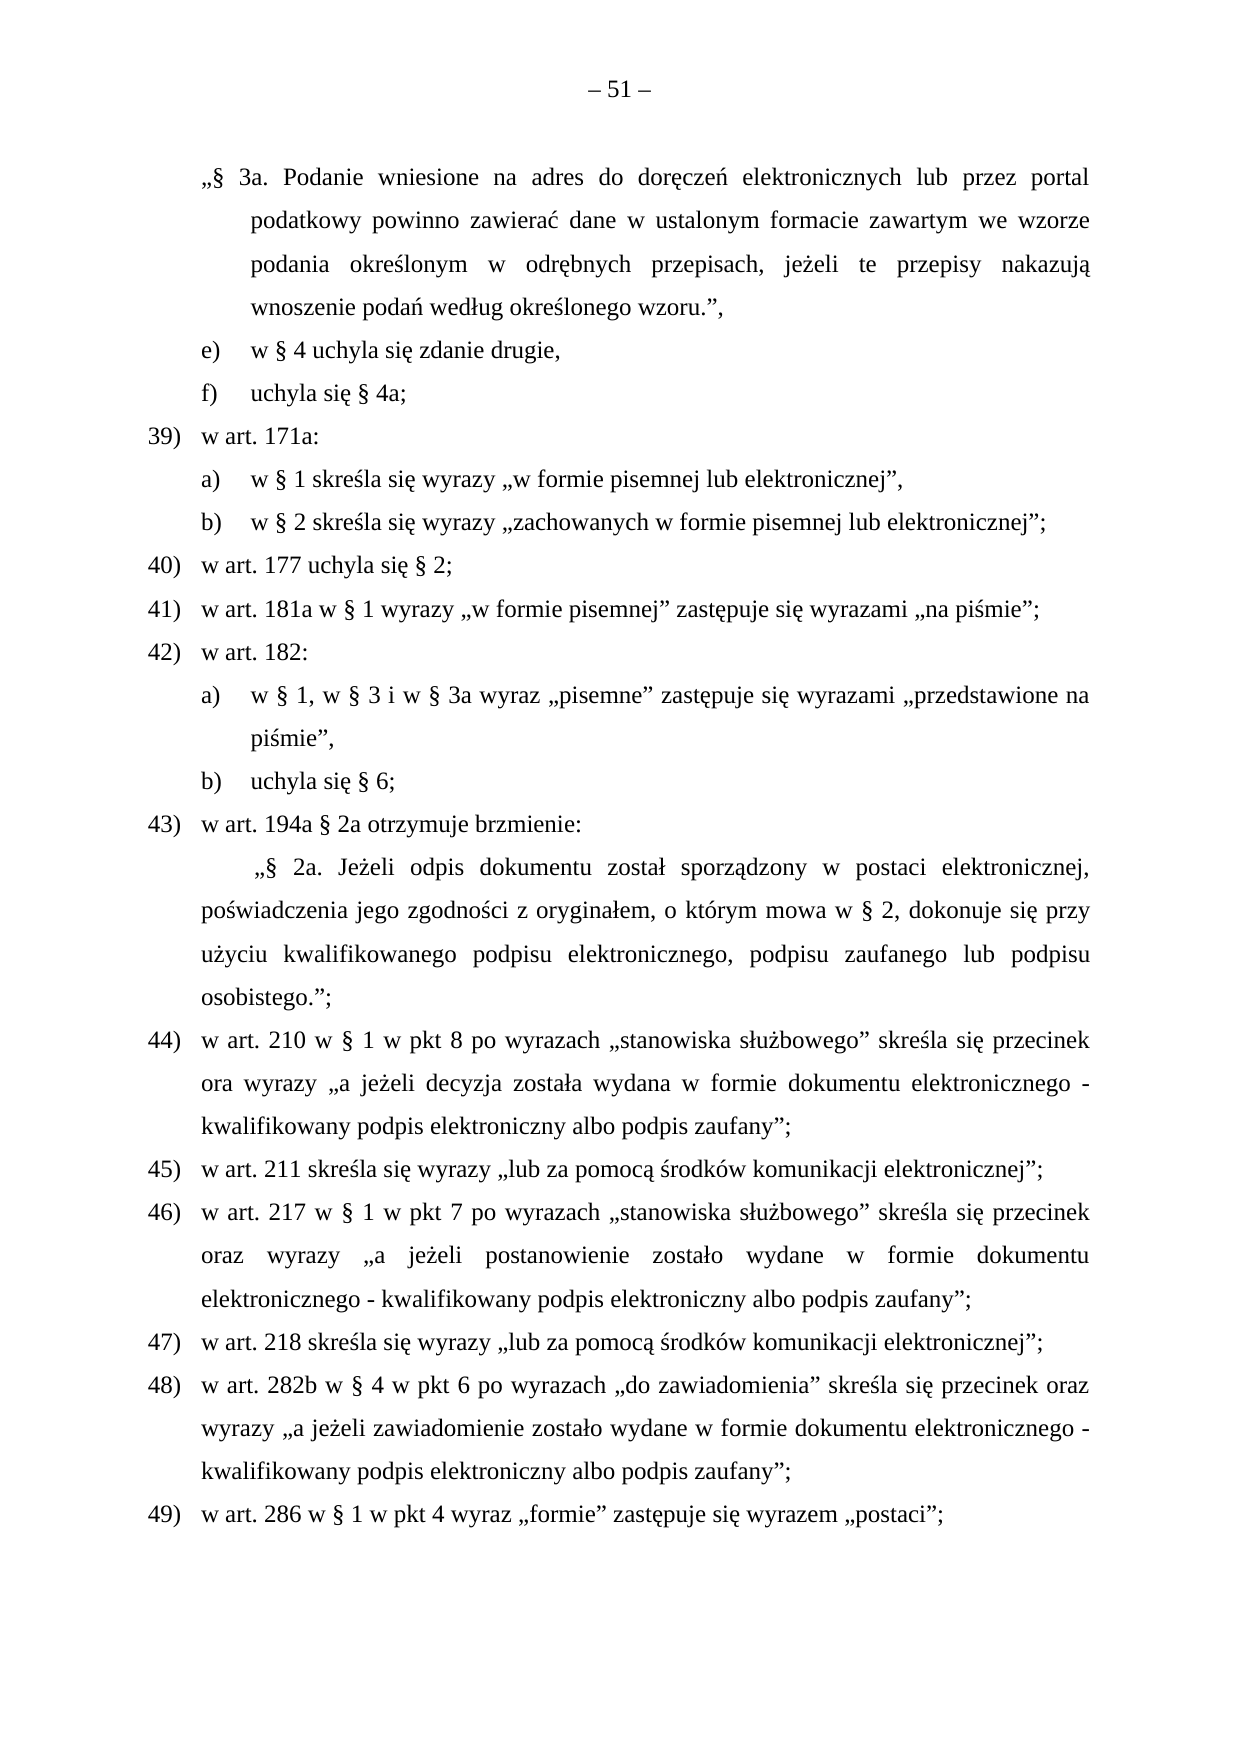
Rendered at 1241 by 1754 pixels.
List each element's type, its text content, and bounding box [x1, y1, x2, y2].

text 47) w art. 218 skreśla się wyrazy „lub za pomocą środków komunikacji elektronicznej”; [148, 1327, 1091, 1356]
text b) w § 2 skreśla się wyrazy „zachowanych w formie pisemnej lub elektronicznej”; [201, 507, 1091, 536]
text 49) w art. 286 w § 1 w pkt 4 wyraz „formie” zastępuje się wyrazem „postaci”; [148, 1499, 1091, 1528]
text 40) w art. 177 uchyla się § 2; [148, 551, 1091, 579]
text a) w § 1 skreśla się wyrazy „w formie pisemnej lub elektronicznej”, [201, 464, 1091, 493]
text 46) w art. 217 w § 1 w pkt 7 po wyrazach „stanowiska służbowego” skreśla się przecinek oraz wyrazy „a jeżeli postanowienie zostało wydane w formie dokumentu elektronicznego - kwalifikowany podpis elektroniczny albo podpis zaufany”; [148, 1197, 1091, 1312]
text „§ 3a. Podanie wniesione na adres do doręczeń elektronicznych lub przez portal podatkowy powinno zawierać dane w ustalonym formacie zawartym we wzorze podania określonym w odrębnych przepisach, jeżeli te przepisy nakazują wnoszenie podań według określonego wzoru.”, [201, 162, 1091, 321]
text 41) w art. 181a w § 1 wyrazy „w formie pisemnej” zastępuje się wyrazami „na piśmie”; [148, 594, 1091, 622]
text 43) w art. 194a § 2a otrzymuje brzmienie: [148, 809, 1091, 838]
text 48) w art. 282b w § 4 w pkt 6 po wyrazach „do zawiadomienia” skreśla się przecinek oraz wyrazy „a jeżeli zawiadomienie zostało wydane w formie dokumentu elektronicznego - kwalifikowany podpis elektroniczny albo podpis zaufany”; [148, 1370, 1091, 1485]
text 44) w art. 210 w § 1 w pkt 8 po wyrazach „stanowiska służbowego” skreśla się przecinek ora wyrazy „a jeżeli decyzja została wydana w formie dokumentu elektronicznego - kwalifikowany podpis elektroniczny albo podpis zaufany”; [148, 1025, 1091, 1140]
text „§ 2a. Jeżeli odpis dokumentu został sporządzony w postaci elektronicznej, poświadczenia jego zgodności z oryginałem, o którym mowa w § 2, dokonuje się przy użyciu kwalifikowanego podpisu elektronicznego, podpisu zaufanego lub podpisu osobistego.”; [201, 852, 1091, 1011]
text a) w § 1, w § 3 i w § 3a wyraz „pisemne” zastępuje się wyrazami „przedstawione na piśmie”, [201, 680, 1091, 752]
text f) uchyla się § 4a; [201, 378, 1091, 407]
text 39) w art. 171a: [148, 421, 1091, 450]
text 42) w art. 182: [148, 637, 1091, 666]
text e) w § 4 uchyla się zdanie drugie, [201, 335, 1091, 364]
text 45) w art. 211 skreśla się wyrazy „lub za pomocą środków komunikacji elektronicznej”; [148, 1154, 1091, 1183]
text b) uchyla się § 6; [201, 766, 1091, 795]
